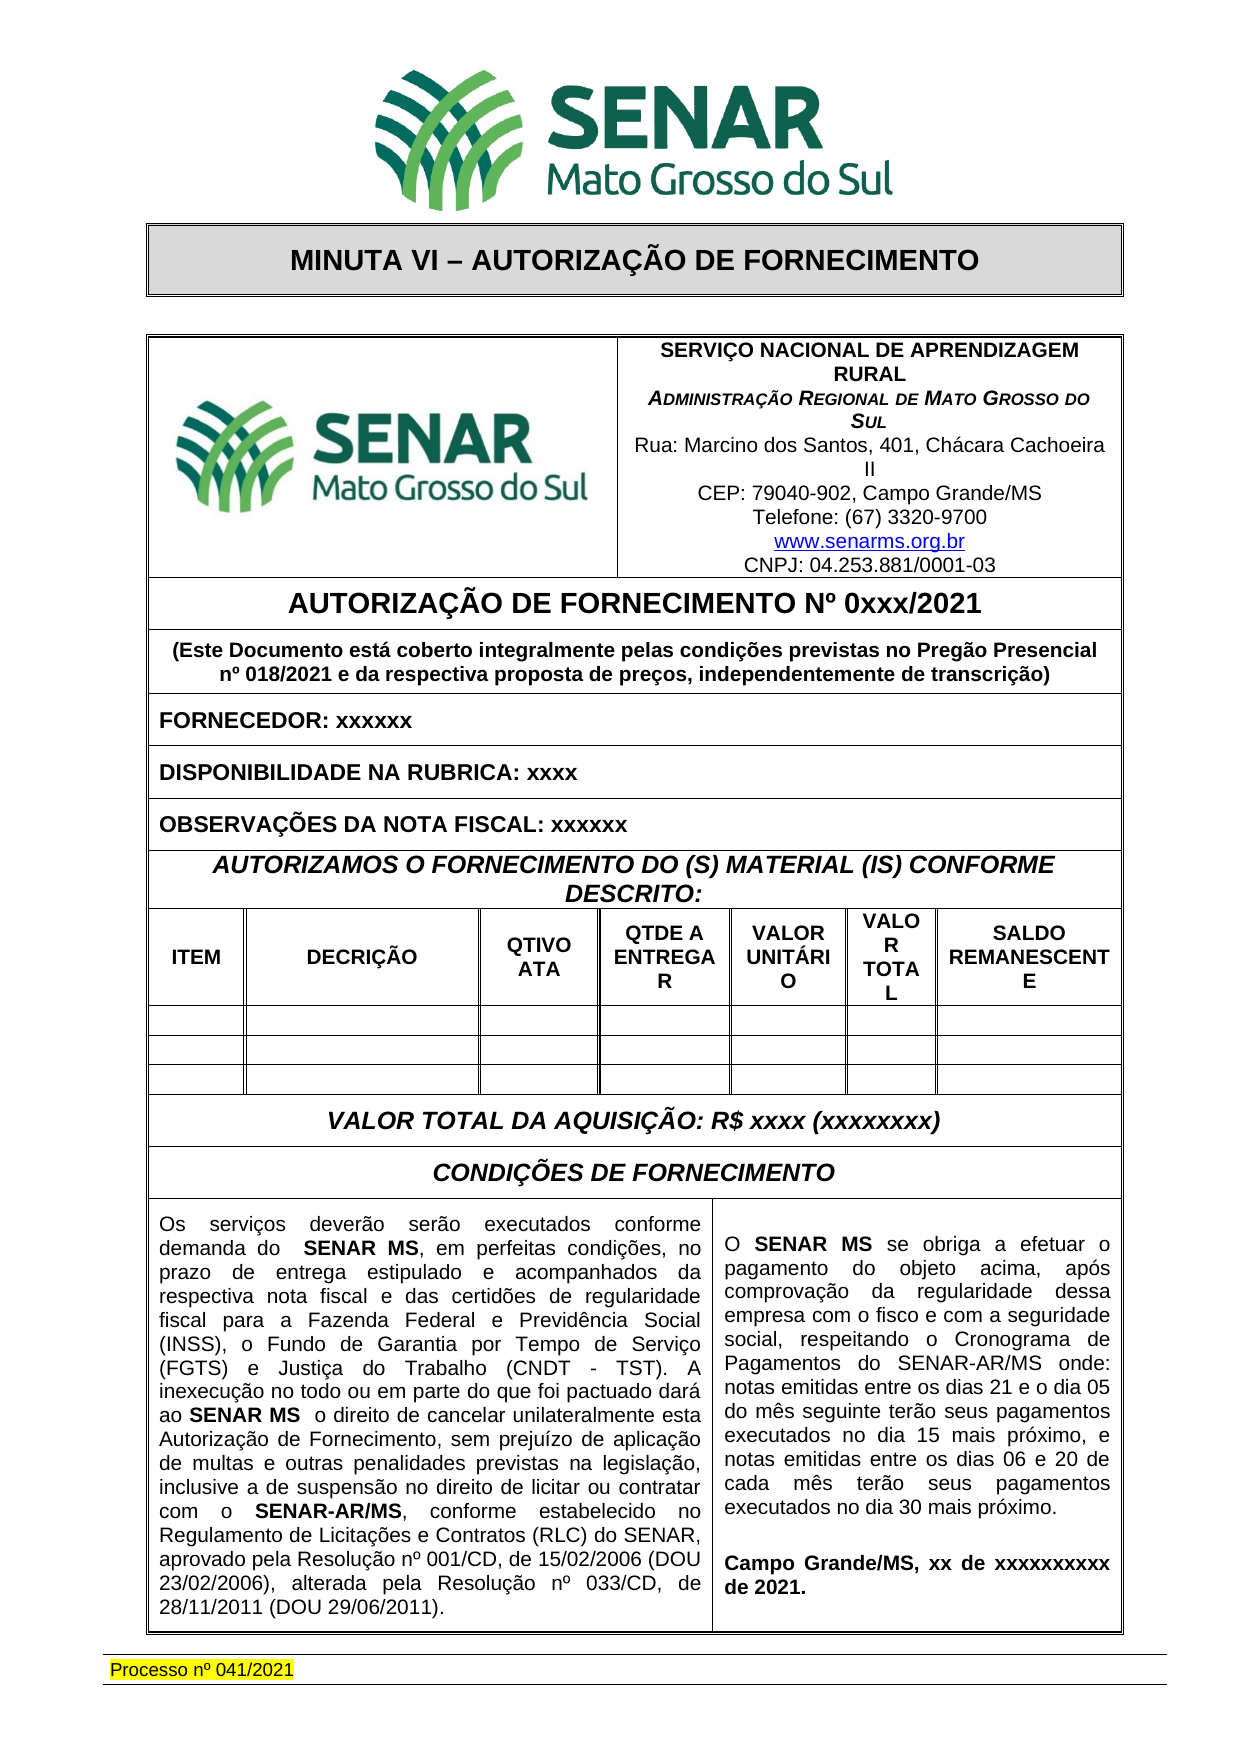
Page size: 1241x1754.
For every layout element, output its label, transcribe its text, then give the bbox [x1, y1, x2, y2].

table_cell [938, 1006, 1121, 1034]
table_cell ITEM [149, 909, 243, 1005]
table_cell [481, 1065, 597, 1094]
table_cell VALOR UNITÁRIO [732, 909, 845, 1005]
table_cell [481, 1006, 597, 1034]
table_header MINUTA VI – AUTORIZAÇÃO DE FORNECIMENTO [149, 226, 1121, 294]
table_cell QTIVO ATA [481, 909, 597, 1005]
table_cell Os serviços deverão serão executados conforme demanda do SENAR MS, em perfeitas condições, no prazo de entrega estipulado e acompanhados da respectiva nota fiscal e das certidões de regularidade fiscal para a Fazenda Federal e Previdência Social (INSS), o Fundo de Garantia por Tempo de Serviço (FGTS) e Justiça do Trabalho (CNDT - TST). A inexecução no todo ou em parte do que foi pactuado dará ao SENAR MS o direito de cancelar unilateralmente esta Autorização de Fornecimento, sem prejuízo de aplicação de multas e outras penalidades previstas na legislação, inclusive a de suspensão no direito de licitar ou contratar com o SENAR-AR/MS, conforme estabelecido no Regulamento de Licitações e Contratos (RLC) do SENAR, aprovado pela Resolução nº 001/CD, de 15/02/2006 (DOU 23/02/2006), alterada pela Resolução nº 033/CD, de 28/11/2011 (DOU 29/06/2011). [149, 1199, 712, 1631]
table_cell DISPONIBILIDADE NA RUBRICA: xxxx [149, 746, 1121, 797]
table_cell [938, 1065, 1121, 1094]
table_cell AUTORIZAÇÃO DE FORNECIMENTO Nº 0xxx/2021 [149, 578, 1121, 629]
table_cell [848, 1006, 935, 1034]
table_header SERVIÇO NACIONAL DE APRENDIZAGEM RURAL Administração Regional de Mato Grosso do Sul Rua: Marcino dos Santos, 401, Chácara Cachoeira II CEP: 79040-902, Campo Grande/MS Telefone: (67) 3320-9700 www.senarms.org.br CNPJ: 04.253.881/0001-03 [618, 338, 1121, 577]
table_cell VALOR TOTAL DA AQUISIÇÃO: R$ xxxx (xxxxxxxx) [149, 1095, 1121, 1146]
table_cell O SENAR MS se obriga a efetuar o pagamento do objeto acima, após comprovação da regularidade dessa empresa com o fisco e com a seguridade social, respeitando o Cronograma de Pagamentos do SENAR-AR/MS onde: notas emitidas entre os dias 21 e o dia 05 do mês seguinte terão seus pagamentos executados no dia 15 mais próximo, e notas emitidas entre os dias 06 e 20 de cada mês terão seus pagamentos executados no dia 30 mais próximo. Campo Grande/MS, xx de xxxxxxxxxx de 2021. [713, 1199, 1121, 1631]
table_cell [938, 1036, 1121, 1064]
table_cell [247, 1036, 478, 1064]
table_cell CONDIÇÕES DE FORNECIMENTO [149, 1147, 1121, 1198]
picture [168, 392, 597, 523]
table_cell [149, 1006, 243, 1034]
table_header [149, 338, 617, 577]
table_cell AUTORIZAMOS O FORNECIMENTO DO (S) MATERIAL (IS) CONFORME DESCRITO: [149, 851, 1121, 908]
table_cell SALDO REMANESCENTE [938, 909, 1121, 1005]
table_cell [481, 1036, 597, 1064]
table_cell QTDE A ENTREGAR [601, 909, 729, 1005]
table_cell OBSERVAÇÕES DA NOTA FISCAL: xxxxxx [149, 799, 1121, 849]
table_cell [247, 1065, 478, 1094]
table_cell (Este Documento está coberto integralmente pelas condições previstas no Pregão Presencial nº 018/2021 e da respectiva proposta de preços, independentemente de transcrição) [149, 630, 1121, 693]
table_cell [149, 1036, 243, 1064]
table_cell FORNECEDOR: xxxxxx [149, 694, 1121, 745]
picture [365, 59, 905, 223]
table_cell [732, 1006, 845, 1034]
table_cell [601, 1006, 729, 1034]
table_cell [149, 1065, 243, 1094]
table_cell DECRIÇÃO [247, 909, 478, 1005]
table_cell VALOR TOTAL [848, 909, 935, 1005]
table_cell [732, 1065, 845, 1094]
table_cell [601, 1036, 729, 1064]
table_cell [848, 1065, 935, 1094]
table_cell [601, 1065, 729, 1094]
table_cell [247, 1006, 478, 1034]
table_cell [848, 1036, 935, 1064]
table_cell [732, 1036, 845, 1064]
